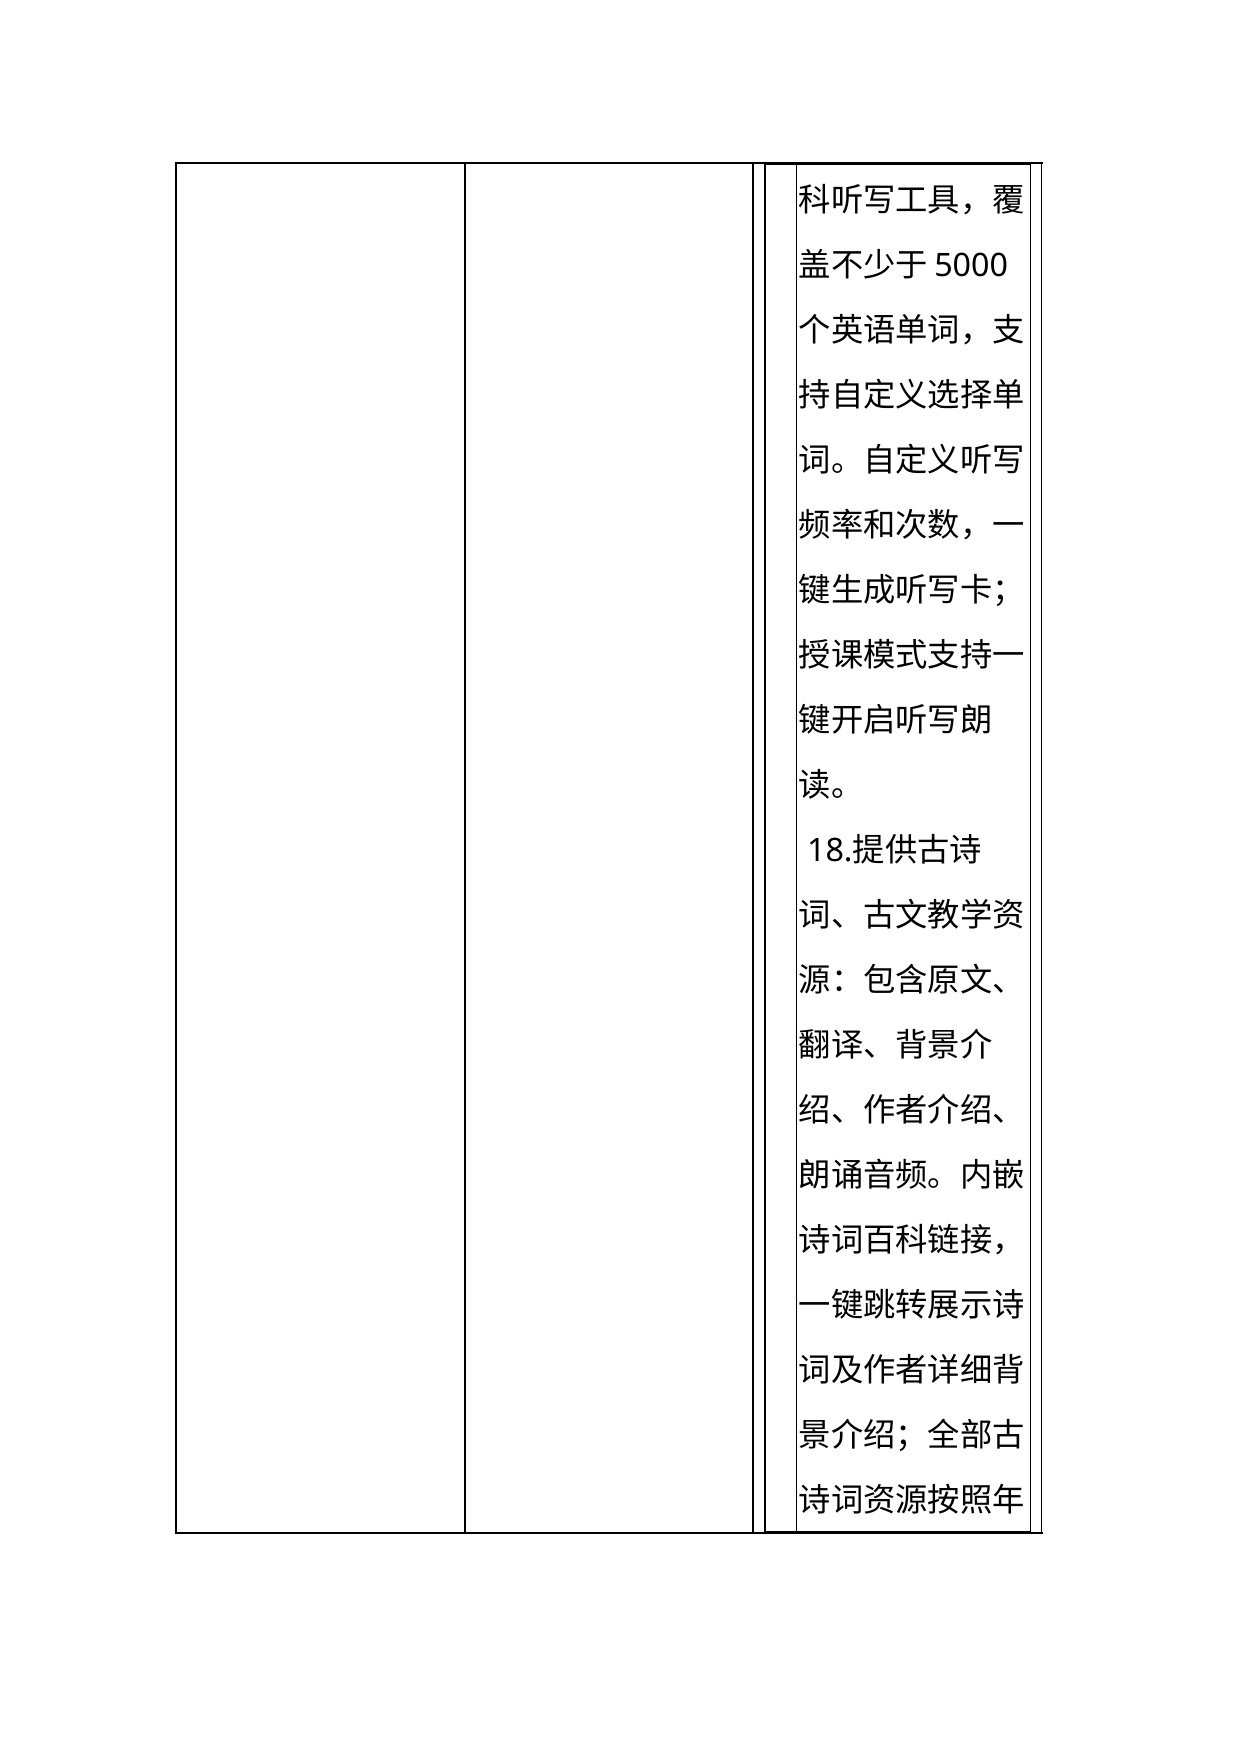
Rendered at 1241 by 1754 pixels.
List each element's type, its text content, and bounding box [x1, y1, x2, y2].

table_cell [754, 164, 764, 1532]
table_cell [466, 164, 752, 1532]
table_cell [797, 165, 1030, 1531]
table_cell [1031, 164, 1041, 1532]
table_cell [766, 165, 796, 1531]
table_cell 1 [177, 164, 464, 1532]
